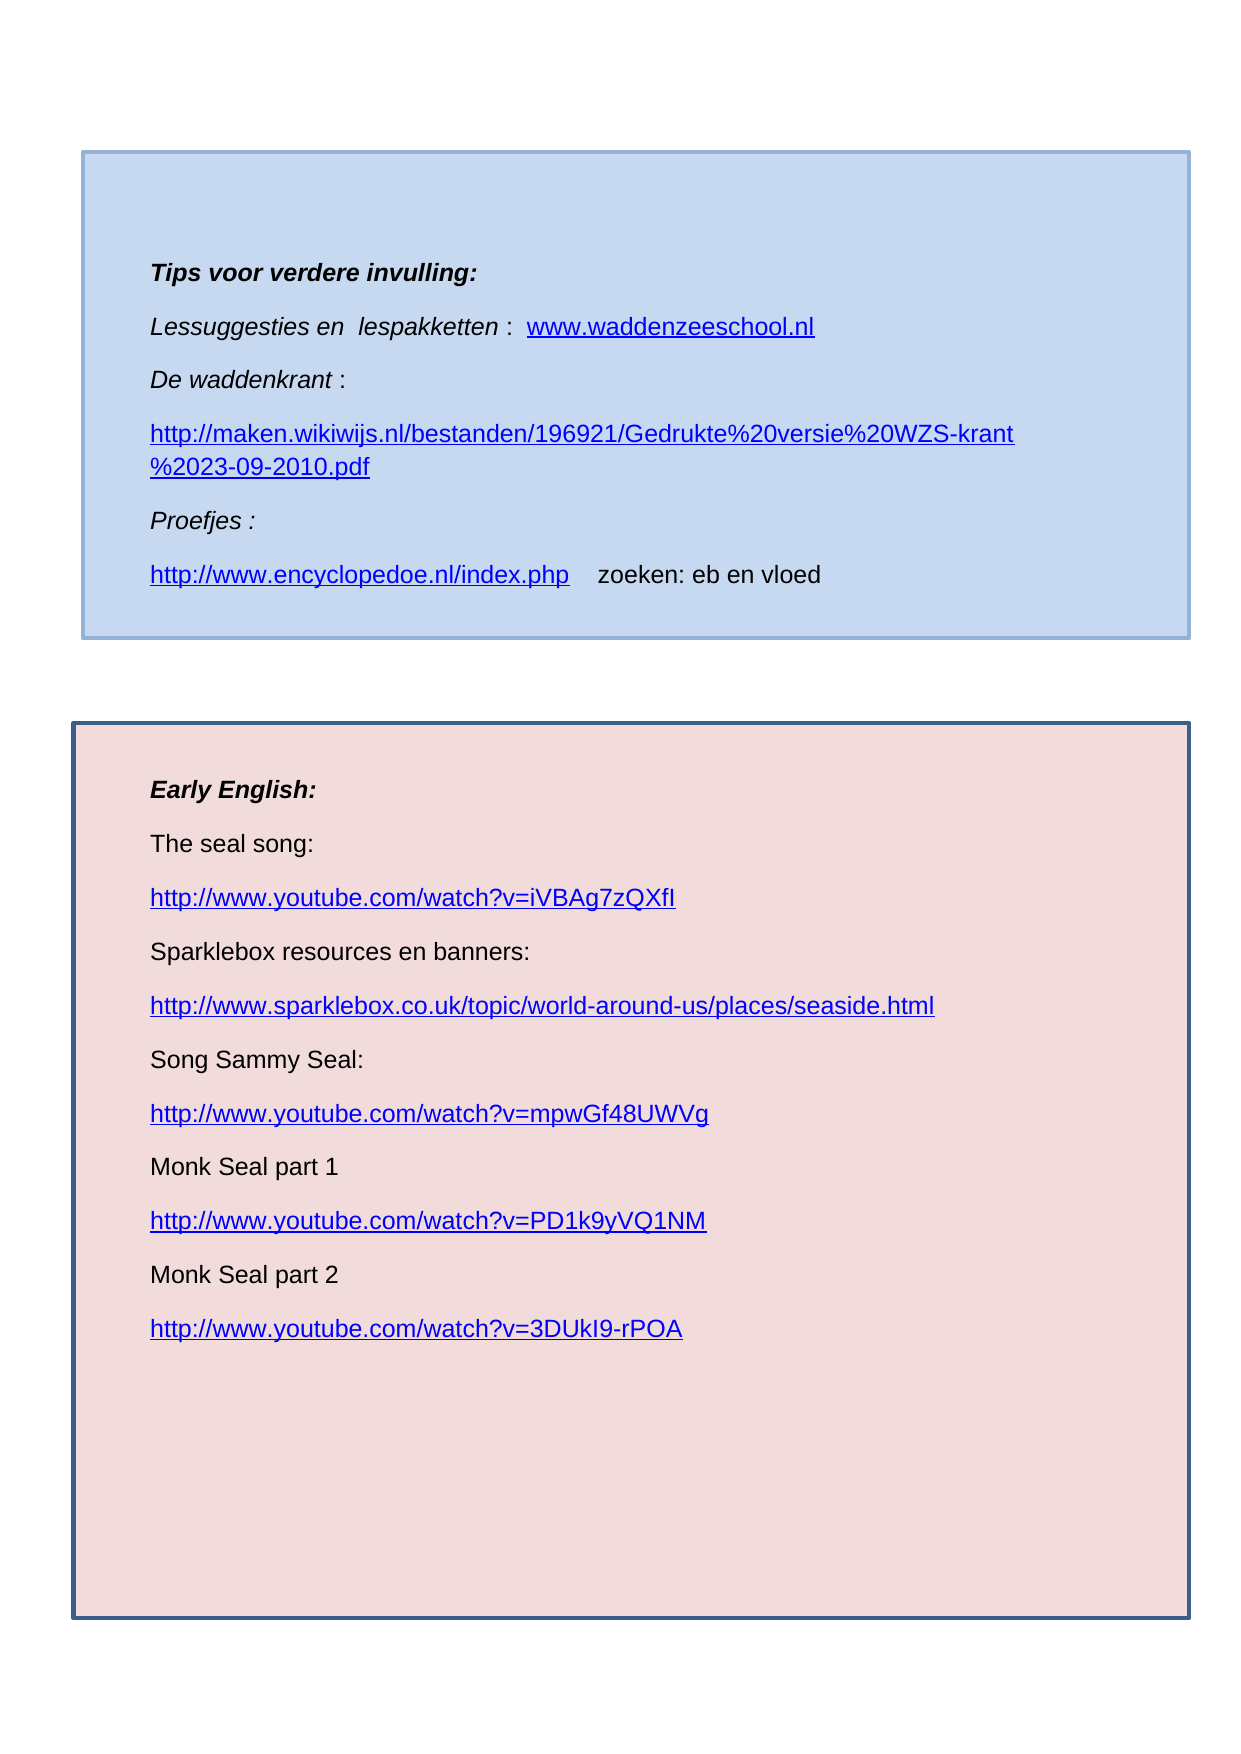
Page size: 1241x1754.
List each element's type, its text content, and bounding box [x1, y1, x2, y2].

text http://www.youtube.com/watch?v=PD1k9yVQ1NM [150, 1206, 1090, 1235]
text http://www.youtube.com/watch?v=mpwGf48UWVg [150, 1098, 1090, 1127]
text Monk Seal part 1 [150, 1152, 1090, 1181]
text Lessuggesties en lespakketten : www.waddenzeeschool.nl [150, 312, 1090, 340]
text Early English: [150, 775, 1090, 804]
text Proefjes : [150, 506, 1090, 535]
text Sparklebox resources en banners: [150, 937, 1090, 966]
text De waddenkrant : [150, 365, 1090, 394]
text http://www.youtube.com/watch?v=iVBAg7zQXfI [150, 883, 1090, 912]
text http://www.youtube.com/watch?v=3DUkI9-rPOA [150, 1314, 1090, 1343]
text Tips voor verdere invulling: [150, 258, 1090, 286]
text http://www.sparklebox.co.uk/topic/world-around-us/places/seaside.html [150, 991, 1090, 1019]
text http://maken.wikiwijs.nl/bestanden/196921/Gedrukte%20versie%20WZS-krant%2023-09-2010.pdf [150, 419, 1090, 481]
text http://www.encyclopedoe.nl/index.php zoeken: eb en vloed [150, 560, 1090, 589]
text Monk Seal part 2 [150, 1260, 1090, 1289]
text Song Sammy Seal: [150, 1045, 1090, 1073]
text The seal song: [150, 829, 1090, 858]
